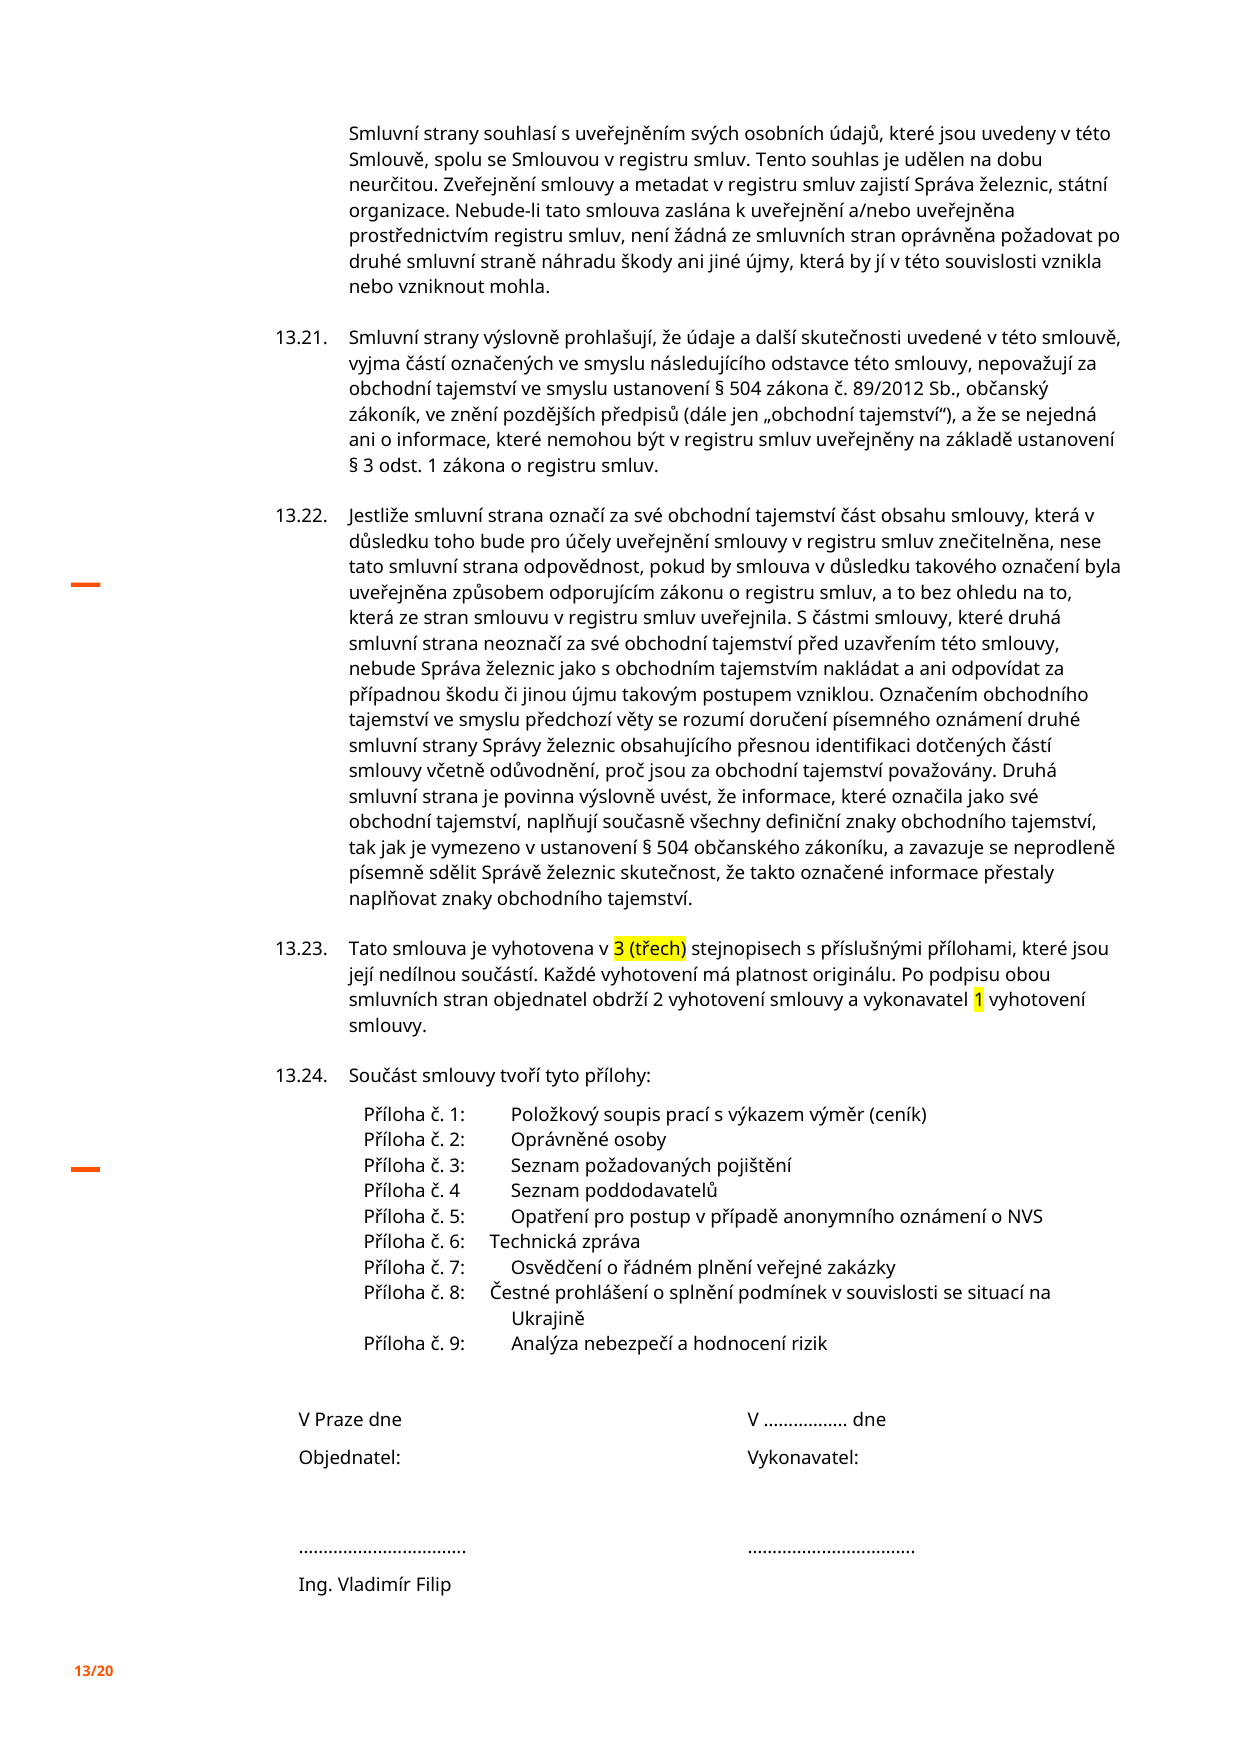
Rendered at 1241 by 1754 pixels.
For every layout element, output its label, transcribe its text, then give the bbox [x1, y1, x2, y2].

text Příloha č. 1: Položkový soupis prací s výkazem výměr (ceník) [289, 1101, 1122, 1126]
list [275, 121, 1122, 299]
text Příloha č. 3: Seznam požadovaných pojištění [363, 1152, 1122, 1177]
text Objednatel: Vykonavatel: [298, 1444, 1122, 1470]
text Příloha č. 5: Opatření pro postup v případě anonymního oznámení o NVS [363, 1203, 1122, 1228]
text Ing. Vladimír Filip [298, 1571, 1122, 1597]
list Součást smlouvy tvoří tyto přílohy: [275, 1063, 1122, 1088]
text Příloha č. 8: Čestné prohlášení o splnění podmínek v souvislosti se situací na Ukrajině [363, 1279, 1122, 1331]
list Jestliže smluvní strana označí za své obchodní tajemství část obsahu smlouvy, která v důsledku toho bude pro účely uveřejnění smlouvy v registru smluv znečitelněna, nese tato smluvní strana odpovědnost, pokud by smlouva v důsledku takového označení byla uveřejněna způsobem odporujícím zákonu o registru smluv, a to bez ohledu na to, která ze stran smlouvu v registru smluv uveřejnila. S částmi smlouvy, které druhá smluvní strana neoznačí za své obchodní tajemství před uzavřením této smlouvy, nebude Správa železnic jako s obchodním tajemstvím nakládat a ani odpovídat za případnou škodu či jinou újmu takovým postupem vzniklou. Označením obchodního tajemství ve smyslu předchozí věty se rozumí doručení písemného oznámení druhé smluvní strany Správy železnic obsahujícího přesnou identifikaci dotčených částí smlouvy včetně odůvodnění, proč jsou za obchodní tajemství považovány. Druhá smluvní strana je povinna výslovně uvést, že informace, které označila jako své obchodní tajemství, naplňují současně všechny definiční znaky obchodního tajemství, tak jak je vymezeno v ustanovení § 504 občanského zákoníku, a zavazuje se neprodleně písemně sdělit Správě železnic skutečnost, že takto označené informace přestaly naplňovat znaky obchodního tajemství. [275, 502, 1122, 911]
text Příloha č. 2: Oprávněné osoby [363, 1126, 1122, 1152]
text Příloha č. 6: Technická zpráva [363, 1228, 1122, 1254]
text Příloha č. 9: Analýza nebezpečí a hodnocení rizik [363, 1331, 1122, 1356]
list Smluvní strany výslovně prohlašují, že údaje a další skutečnosti uvedené v této smlouvě, vyjma částí označených ve smyslu následujícího odstavce této smlouvy, nepovažují za obchodní tajemství ve smyslu ustanovení § 504 zákona č. 89/2012 Sb., občanský zákoník, ve znění pozdějších předpisů (dále jen „obchodní tajemství“), a že se nejedná ani o informace, které nemohou být v registru smluv uveřejněny na základě ustanovení § 3 odst. 1 zákona o registru smluv. [275, 324, 1122, 477]
text ……………………………. ……………………………. [298, 1533, 1122, 1559]
list Tato smlouva je vyhotovena v 3 (třech) stejnopisech s příslušnými přílohami, které jsou její nedílnou součástí. Každé vyhotovení má platnost originálu. Po podpisu obou smluvních stran objednatel obdrží 2 vyhotovení smlouvy a vykonavatel 1 vyhotovení smlouvy. [275, 936, 1122, 1038]
text Příloha č. 4 Seznam poddodavatelů [363, 1177, 1122, 1203]
text Příloha č. 7: Osvědčení o řádném plnění veřejné zakázky [363, 1254, 1122, 1279]
text V Praze dne V …………….. dne [298, 1407, 1122, 1432]
